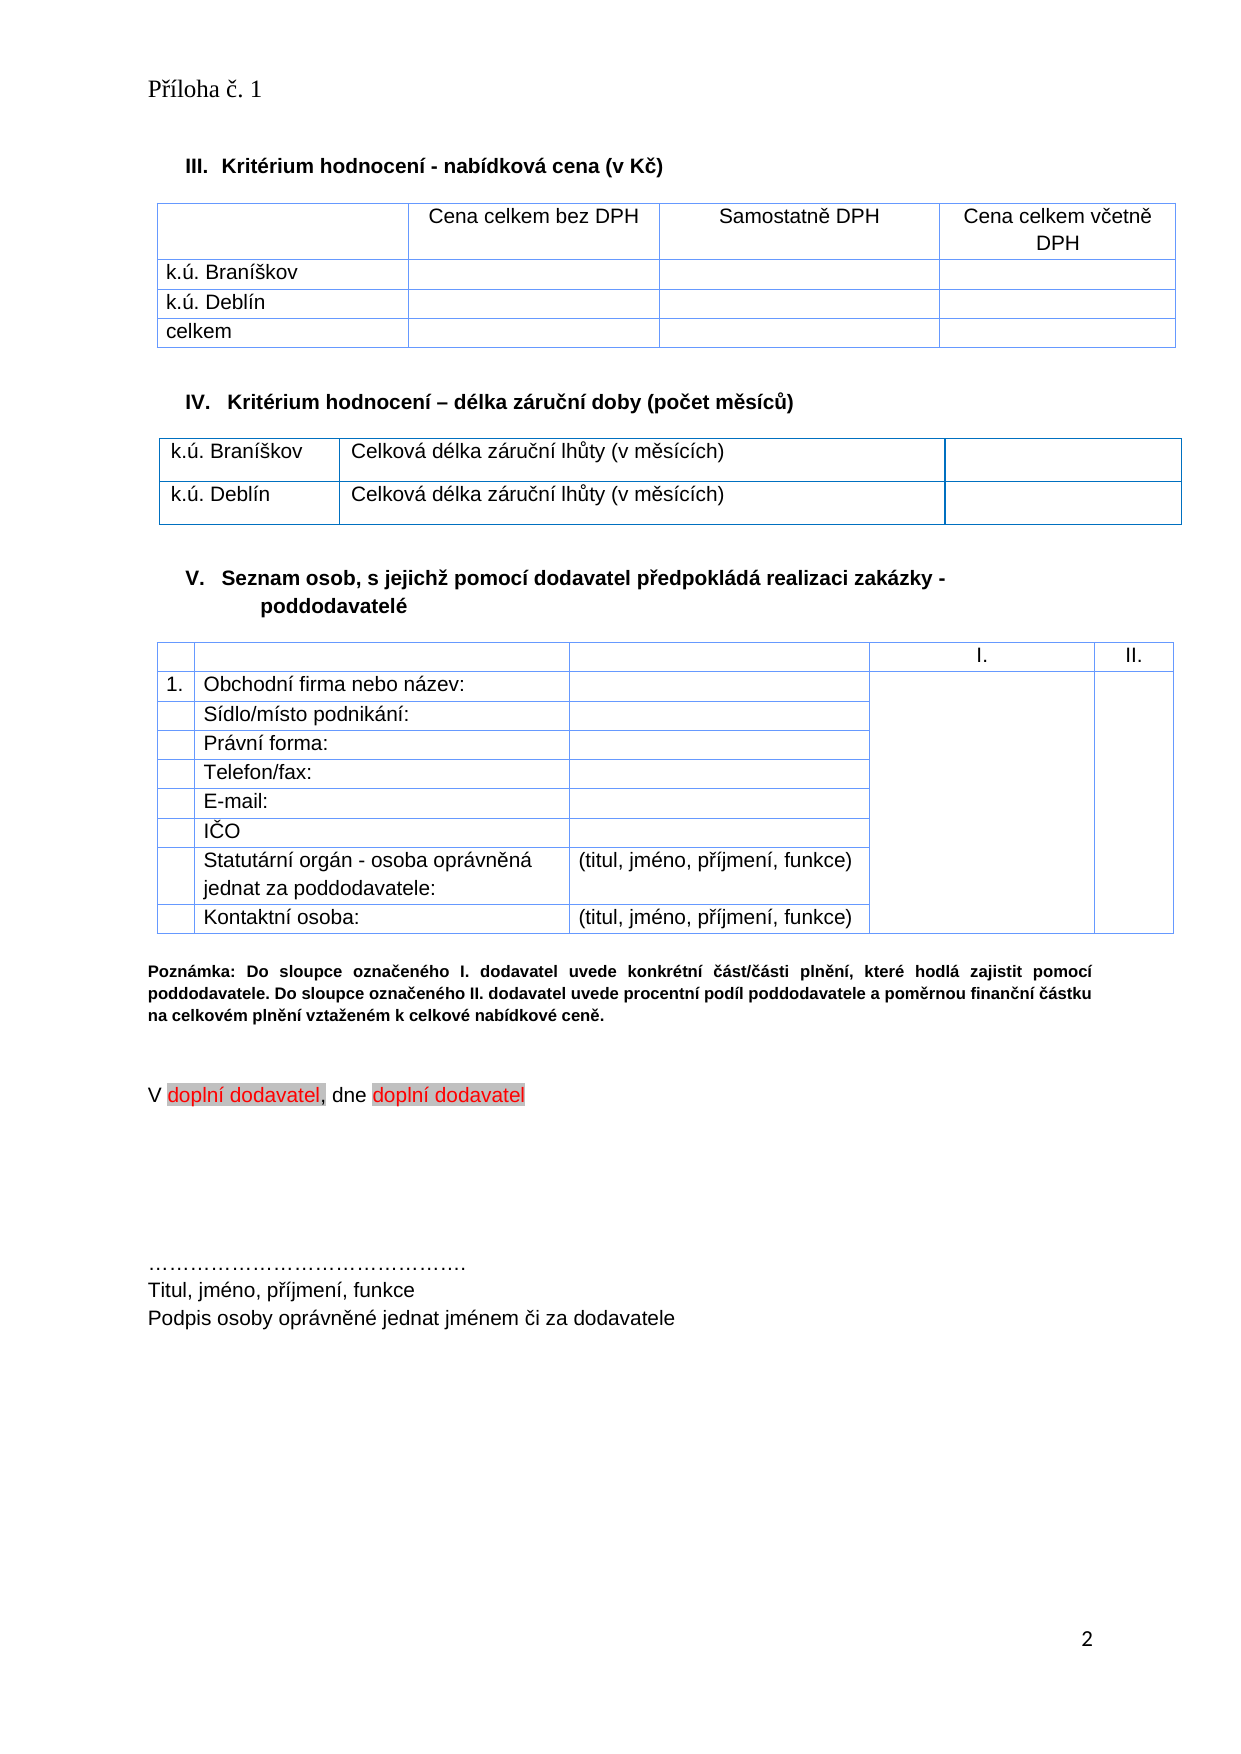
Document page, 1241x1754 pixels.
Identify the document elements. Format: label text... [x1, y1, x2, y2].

table_cell [570, 672, 869, 701]
table_cell [570, 731, 869, 759]
table_cell Právní forma: [195, 731, 569, 759]
table_cell [946, 482, 1181, 523]
table_cell [660, 319, 939, 347]
table_cell [570, 819, 869, 847]
table_header [570, 643, 869, 671]
table_cell [570, 760, 869, 788]
table_cell k.ú. Braníškov [158, 260, 408, 288]
table_cell [158, 760, 194, 788]
table_cell k.ú. Deblín [160, 482, 339, 523]
list Kritérium hodnocení - nabídková cena (v Kč) [185, 154, 1093, 178]
table_cell Telefon/fax: [195, 760, 569, 788]
table_cell Kontaktní osoba: [195, 905, 569, 933]
table_cell [158, 731, 194, 759]
table_cell E-mail: [195, 789, 569, 818]
table_header II. [1095, 643, 1173, 671]
table_cell [570, 702, 869, 730]
table_cell celkem [158, 319, 408, 347]
table_cell Obchodní firma nebo název: [195, 672, 569, 701]
list Seznam osob, s jejichž pomocí dodavatel předpokládá realizaci zakázky - poddodavatelé [185, 566, 1093, 618]
table_cell [1095, 672, 1173, 933]
table_cell Celková délka záruční lhůty (v měsících) [340, 482, 944, 523]
table_header [158, 204, 408, 259]
table_cell [409, 260, 659, 288]
text ………………………………………. Titul, jméno, příjmení, funkce [148, 1250, 1093, 1302]
text V doplní dodavatel, dne doplní dodavatel [148, 1082, 1093, 1106]
table_cell [870, 672, 1094, 933]
table_cell [940, 260, 1175, 288]
table_cell [409, 319, 659, 347]
table_header [158, 643, 194, 671]
table_cell [940, 319, 1175, 347]
table_header [195, 643, 569, 671]
list Kritérium hodnocení – délka záruční doby (počet měsíců) [185, 390, 1093, 414]
table_header Cena celkem včetně DPH [940, 204, 1175, 259]
table_cell Statutární orgán - osoba oprávněná jednat za poddodavatele: [195, 848, 569, 904]
table_header Cena celkem bez DPH [409, 204, 659, 259]
table_cell k.ú. Deblín [158, 290, 408, 318]
table_header I. [870, 643, 1094, 671]
table_cell [158, 848, 194, 904]
table_header Celková délka záruční lhůty (v měsících) [340, 439, 944, 481]
table_header k.ú. Braníškov [160, 439, 339, 481]
table_cell [940, 290, 1175, 318]
table_cell [660, 290, 939, 318]
table_cell [158, 819, 194, 847]
table_cell (titul, jméno, příjmení, funkce) [570, 905, 869, 933]
table_header Samostatně DPH [660, 204, 939, 259]
text Podpis osoby oprávněné jednat jménem či za dodavatele [148, 1305, 1093, 1329]
table_header [946, 439, 1181, 481]
table_cell IČO [195, 819, 569, 847]
table_cell [158, 789, 194, 818]
table_cell [570, 789, 869, 818]
text Poznámka: Do sloupce označeného I. dodavatel uvede konkrétní část/části plnění, které hodlá zajistit pomocí poddodavatele. Do sloupce označeného II. dodavatel uvede procentní podíl poddodavatele a poměrnou finanční částku na celkovém plnění vztaženém k celkové nabídkové ceně. [148, 961, 1093, 1024]
table_cell Sídlo/místo podnikání: [195, 702, 569, 730]
table_cell [158, 702, 194, 730]
table_cell [158, 905, 194, 933]
table_cell 1. [158, 672, 194, 701]
table_cell (titul, jméno, příjmení, funkce) [570, 848, 869, 904]
table_cell [409, 290, 659, 318]
table_cell [660, 260, 939, 288]
